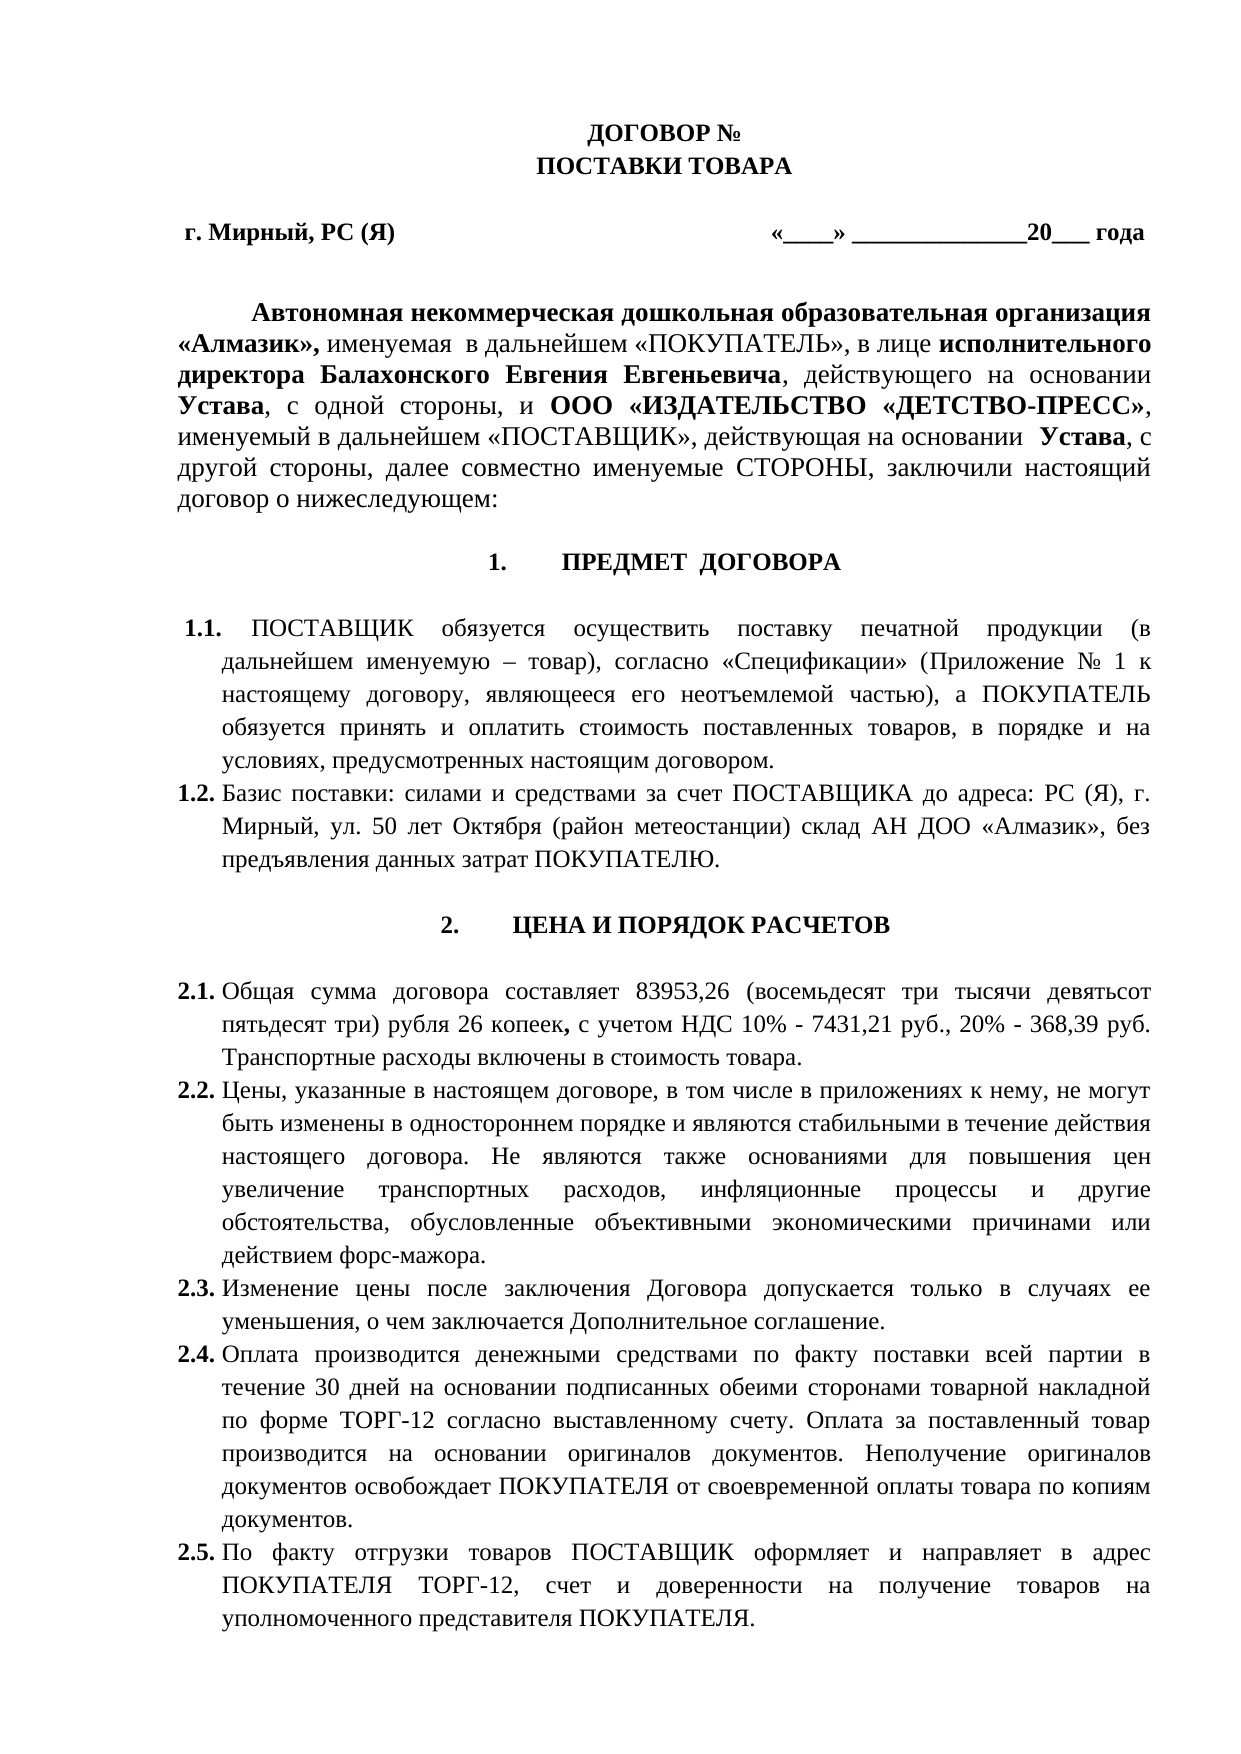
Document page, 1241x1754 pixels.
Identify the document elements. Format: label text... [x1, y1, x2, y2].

list ПОСТАВЩИК обязуется осуществить поставку печатной продукции (в дальнейшем именуемую – товар), согласно «Спецификации» (Приложение № 1 к настоящему договору, являющееся его неотъемлемой частью), а ПОКУПАТЕЛЬ обязуется принять и оплатить стоимость поставленных товаров, в порядке и на условиях, предусмотренных настоящим договором. [184, 613, 1152, 774]
text Автономная некоммерческая дошкольная образовательная организация «Алмазик», именуемая в дальнейшем «ПОКУПАТЕЛЬ», в лице исполнительного директора Балахонского Евгения Евгеньевича, действующего на основании Устава, с одной стороны, и ООО «ИЗДАТЕЛЬСТВО «ДЕТСТВО-ПРЕСС», именуемый в дальнейшем «ПОСТАВЩИК», действующая на основании Устава, с другой стороны, далее совместно именуемые СТОРОНЫ, заключили настоящий договор о нижеследующем: [177, 296, 1152, 514]
list Общая сумма договора составляет 83953,26 (восемьдесят три тысячи девятьсот пятьдесят три) рубля 26 копеек, с учетом НДС 10% - 7431,21 руб., 20% - 368,39 руб. Транспортные расходы включены в стоимость товара. [177, 976, 1152, 1071]
text ПОСТАВКИ ТОВАРА [177, 151, 1152, 180]
text г. Мирный, РС (Я) «____» ______________20___ года [177, 217, 1152, 246]
list Оплата производится денежными средствами по факту поставки всей партии в течение 30 дней на основании подписанных обеими сторонами товарной накладной по форме ТОРГ-12 согласно выставленному счету. Оплата за поставленный товар производится на основании оригиналов документов. Неполучение оригиналов документов освобождает ПОКУПАТЕЛЯ от своевременной оплаты товара по копиям документов. [177, 1339, 1152, 1533]
list Изменение цены после заключения Договора допускается только в случаях ее уменьшения, о чем заключается Дополнительное соглашение. [177, 1273, 1152, 1335]
text ДОГОВОР № [177, 118, 1152, 147]
list Цены, указанные в настоящем договоре, в том числе в приложениях к нему, не могут быть изменены в одностороннем порядке и являются стабильными в течение действия настоящего договора. Не являются также основаниями для повышения цен увеличение транспортных расходов, инфляционные процессы и другие обстоятельства, обусловленные объективными экономическими причинами или действием форс-мажора. [177, 1075, 1152, 1269]
list Базис поставки: силами и средствами за счет ПОСТАВЩИКА до адреса: РС (Я), г. Мирный, ул. 50 лет Октября (район метеостанции) склад АН ДОО «Алмазик», без предъявления данных затрат ПОКУПАТЕЛЮ. [177, 778, 1152, 873]
list По факту отгрузки товаров ПОСТАВЩИК оформляет и направляет в адрес ПОКУПАТЕЛЯ ТОРГ-12, счет и доверенности на получение товаров на уполномоченного представителя ПОКУПАТЕЛЯ. [177, 1537, 1152, 1632]
list ЦЕНА И ПОРЯДОК РАСЧЕТОВ [178, 910, 1152, 939]
list ПРЕДМЕТ ДОГОВОРА [177, 547, 1152, 576]
